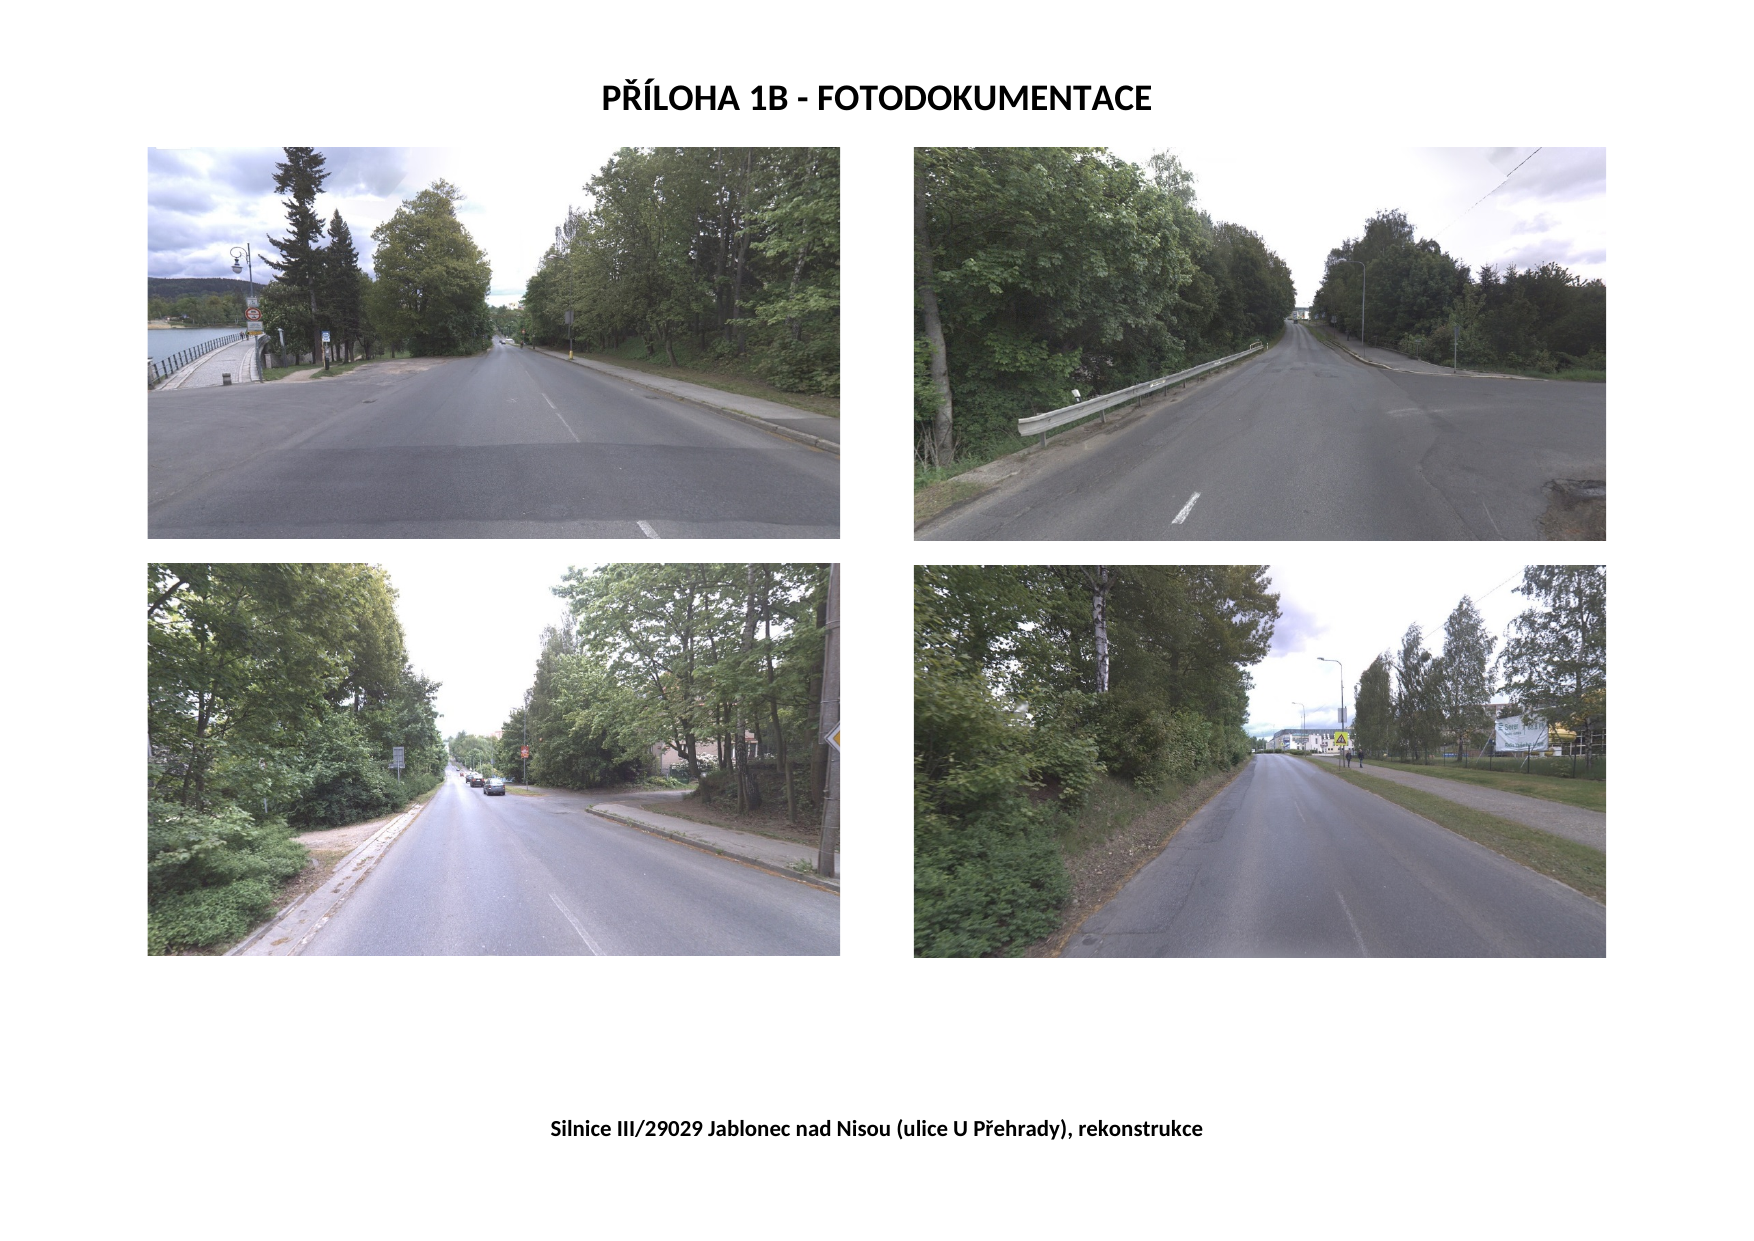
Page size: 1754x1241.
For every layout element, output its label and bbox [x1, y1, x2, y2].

picture [913, 147, 1607, 541]
picture [913, 565, 1607, 958]
picture [147, 563, 841, 956]
picture [147, 147, 841, 539]
